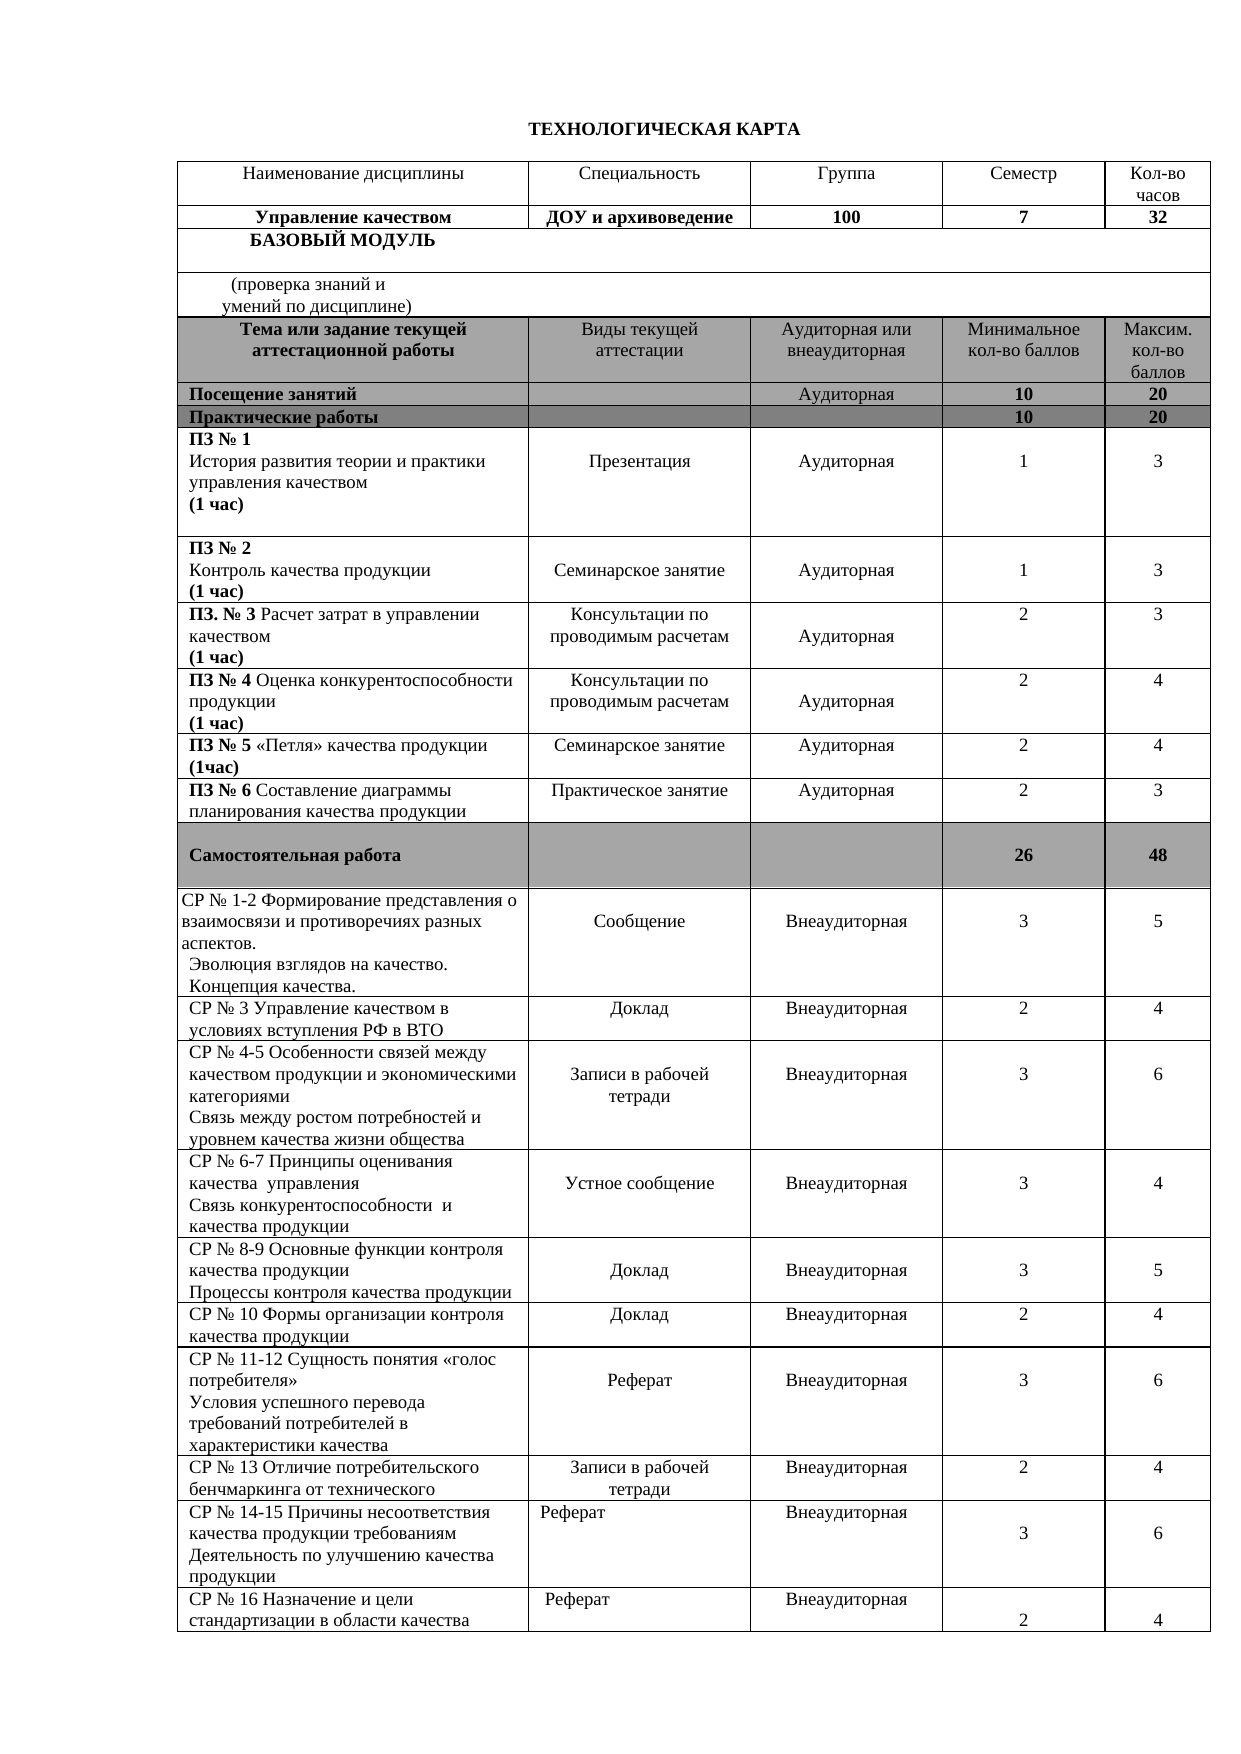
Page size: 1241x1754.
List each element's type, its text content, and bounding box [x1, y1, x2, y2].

table_cell Реферат [529, 1348, 750, 1455]
table_cell 4 [1106, 1456, 1210, 1499]
table_cell 3 [943, 1238, 1104, 1302]
table_cell Доклад [529, 1238, 750, 1302]
table_cell Управление качеством [178, 206, 528, 228]
table_cell 3 [943, 1041, 1104, 1149]
table_cell 2 [943, 734, 1104, 777]
table_cell Внеаудиторная [751, 1041, 942, 1149]
table_cell Семинарское занятие [529, 537, 750, 602]
table_cell Практическое занятие [529, 779, 750, 822]
table_cell 4 [1106, 997, 1210, 1040]
table_cell СР № 3 Управление качеством в условиях вступления РФ в ВТО [178, 997, 528, 1040]
table_cell Доклад [529, 1303, 750, 1346]
table_cell 4 [1106, 1303, 1210, 1346]
table_cell 3 [943, 1348, 1104, 1455]
table_cell Аудиторная [751, 669, 942, 733]
table_cell Внеаудиторная [751, 1150, 942, 1237]
table_cell Записи в рабочей тетради [529, 1041, 750, 1149]
table_cell Аудиторная [751, 383, 942, 405]
table_cell Внеаудиторная [751, 1456, 942, 1499]
table_cell Минимальное кол-во баллов [943, 318, 1104, 382]
table_cell 2 [943, 1588, 1104, 1631]
table_cell Аудиторная [751, 603, 942, 668]
table_cell Доклад [529, 997, 750, 1040]
table_cell 3 [1106, 537, 1210, 602]
table_cell 2 [943, 1456, 1104, 1499]
table_cell Аудиторная или внеаудиторная [751, 318, 942, 382]
table_cell 20 [1106, 406, 1210, 427]
table_cell [529, 406, 750, 427]
table_cell 26 [943, 823, 1104, 887]
table_cell Аудиторная [751, 734, 942, 777]
table_header Специальность [529, 162, 750, 205]
table_cell Консультации по проводимым расчетам [529, 669, 750, 733]
table_cell СР № 4-5 Особенности связей между качеством продукции и экономическими категориями Связь между ростом потребностей и уровнем качества жизни общества [178, 1041, 528, 1149]
table_cell 48 [1106, 823, 1210, 887]
table_cell Реферат [529, 1501, 750, 1587]
table_cell ПЗ № 1 История развития теории и практики управления качеством (1 час) [178, 428, 528, 536]
table_cell 3 [943, 1150, 1104, 1237]
table_cell 10 [943, 406, 1104, 427]
table_cell 4 [1106, 669, 1210, 733]
table_cell Аудиторная [751, 537, 942, 602]
table_cell 3 [1106, 779, 1210, 822]
table_cell Посещение занятий [178, 383, 528, 405]
table_cell [751, 406, 942, 427]
table_cell Максим. кол-во баллов [1106, 318, 1210, 382]
table_cell ПЗ № 4 Оценка конкурентоспособности продукции (1 час) [178, 669, 528, 733]
table_cell Виды текущей аттестации [529, 318, 750, 382]
table_cell 5 [1106, 889, 1210, 996]
table_cell 2 [943, 779, 1104, 822]
table_cell 2 [943, 603, 1104, 668]
table_cell Сообщение [529, 889, 750, 996]
table_header Группа [751, 162, 942, 205]
table_cell 3 [943, 889, 1104, 996]
table_cell Семинарское занятие [529, 734, 750, 777]
table_cell 4 [1106, 734, 1210, 777]
table_cell 4 [1106, 1150, 1210, 1237]
table_cell 2 [943, 1303, 1104, 1346]
table_cell ПЗ № 5 «Петля» качества продукции (1час) [178, 734, 528, 777]
table_cell [529, 823, 750, 887]
table_cell СР № 8-9 Основные функции контроля качества продукции Процессы контроля качества продукции [178, 1238, 528, 1302]
table_cell 1 [943, 537, 1104, 602]
table_cell СР № 13 Отличие потребительского бенчмаркинга от технического [178, 1456, 528, 1499]
table_cell 6 [1106, 1348, 1210, 1455]
table_cell Внеаудиторная [751, 1303, 942, 1346]
table_cell ПЗ. № 3 Расчет затрат в управлении качеством (1 час) [178, 603, 528, 668]
table_cell ПЗ № 6 Составление диаграммы планирования качества продукции [178, 779, 528, 822]
table_cell Аудиторная [751, 779, 942, 822]
table_cell Презентация [529, 428, 750, 536]
table_cell 2 [943, 669, 1104, 733]
table_cell Реферат [529, 1588, 750, 1631]
table_cell 2 [943, 997, 1104, 1040]
table_cell Тема или задание текущей аттестационной работы [178, 318, 528, 382]
table_cell 3 [1106, 603, 1210, 668]
table_cell 7 [943, 206, 1104, 228]
table_cell 20 [1106, 383, 1210, 405]
table_cell [529, 383, 750, 405]
table_cell СР № 10 Формы организации контроля качества продукции [178, 1303, 528, 1346]
table_cell Внеаудиторная [751, 889, 942, 996]
table_cell 6 [1106, 1041, 1210, 1149]
table_cell [751, 823, 942, 887]
table_cell БАЗОВЫЙ МОДУЛЬ [178, 229, 1210, 272]
table_cell Записи в рабочей тетради [529, 1456, 750, 1499]
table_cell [178, 1588, 528, 1631]
table_cell 10 [943, 383, 1104, 405]
table_cell СР № 14-15 Причины несоответствия качества продукции требованиям Деятельность по улучшению качества продукции [178, 1501, 528, 1587]
table_cell ПЗ № 2 Контроль качества продукции (1 час) [178, 537, 528, 602]
table_cell 6 [1106, 1501, 1210, 1587]
table_cell (проверка знаний и умений по дисциплине) [178, 273, 1210, 316]
table_cell 32 [1106, 206, 1210, 228]
table_header Наименование дисциплины [178, 162, 528, 205]
table_cell 3 [1106, 428, 1210, 536]
table_cell Практические работы [178, 406, 528, 427]
table_cell Аудиторная [751, 428, 942, 536]
table_header Кол-во часов [1106, 162, 1210, 205]
table_cell 1 [943, 428, 1104, 536]
table_cell СР № 11-12 Сущность понятия «голос потребителя» Условия успешного перевода требований потребителей в характеристики качества [178, 1348, 528, 1455]
table_cell Внеаудиторная [751, 1588, 942, 1631]
table_cell Устное сообщение [529, 1150, 750, 1237]
table_cell Внеаудиторная [751, 997, 942, 1040]
table_cell СР № 1-2 Формирование представления о взаимосвязи и противоречиях разных аспектов. Эволюция взглядов на качество. Концепция качества. [178, 889, 528, 996]
table_cell 4 [1106, 1588, 1210, 1631]
table_cell 5 [1106, 1238, 1210, 1302]
table_cell ДОУ и архивоведение [529, 206, 750, 228]
text ТЕХНОЛОГИЧЕСКАЯ КАРТА [177, 118, 1152, 140]
table_cell 100 [751, 206, 942, 228]
table_cell 3 [943, 1501, 1104, 1587]
table_header Семестр [943, 162, 1104, 205]
table_cell Внеаудиторная [751, 1348, 942, 1455]
table_cell СР № 6-7 Принципы оценивания качества управления Связь конкурентоспособности и качества продукции [178, 1150, 528, 1237]
table_cell Внеаудиторная [751, 1501, 942, 1587]
table_cell Внеаудиторная [751, 1238, 942, 1302]
table_cell Самостоятельная работа [178, 823, 528, 887]
table_cell Консультации по проводимым расчетам [529, 603, 750, 668]
